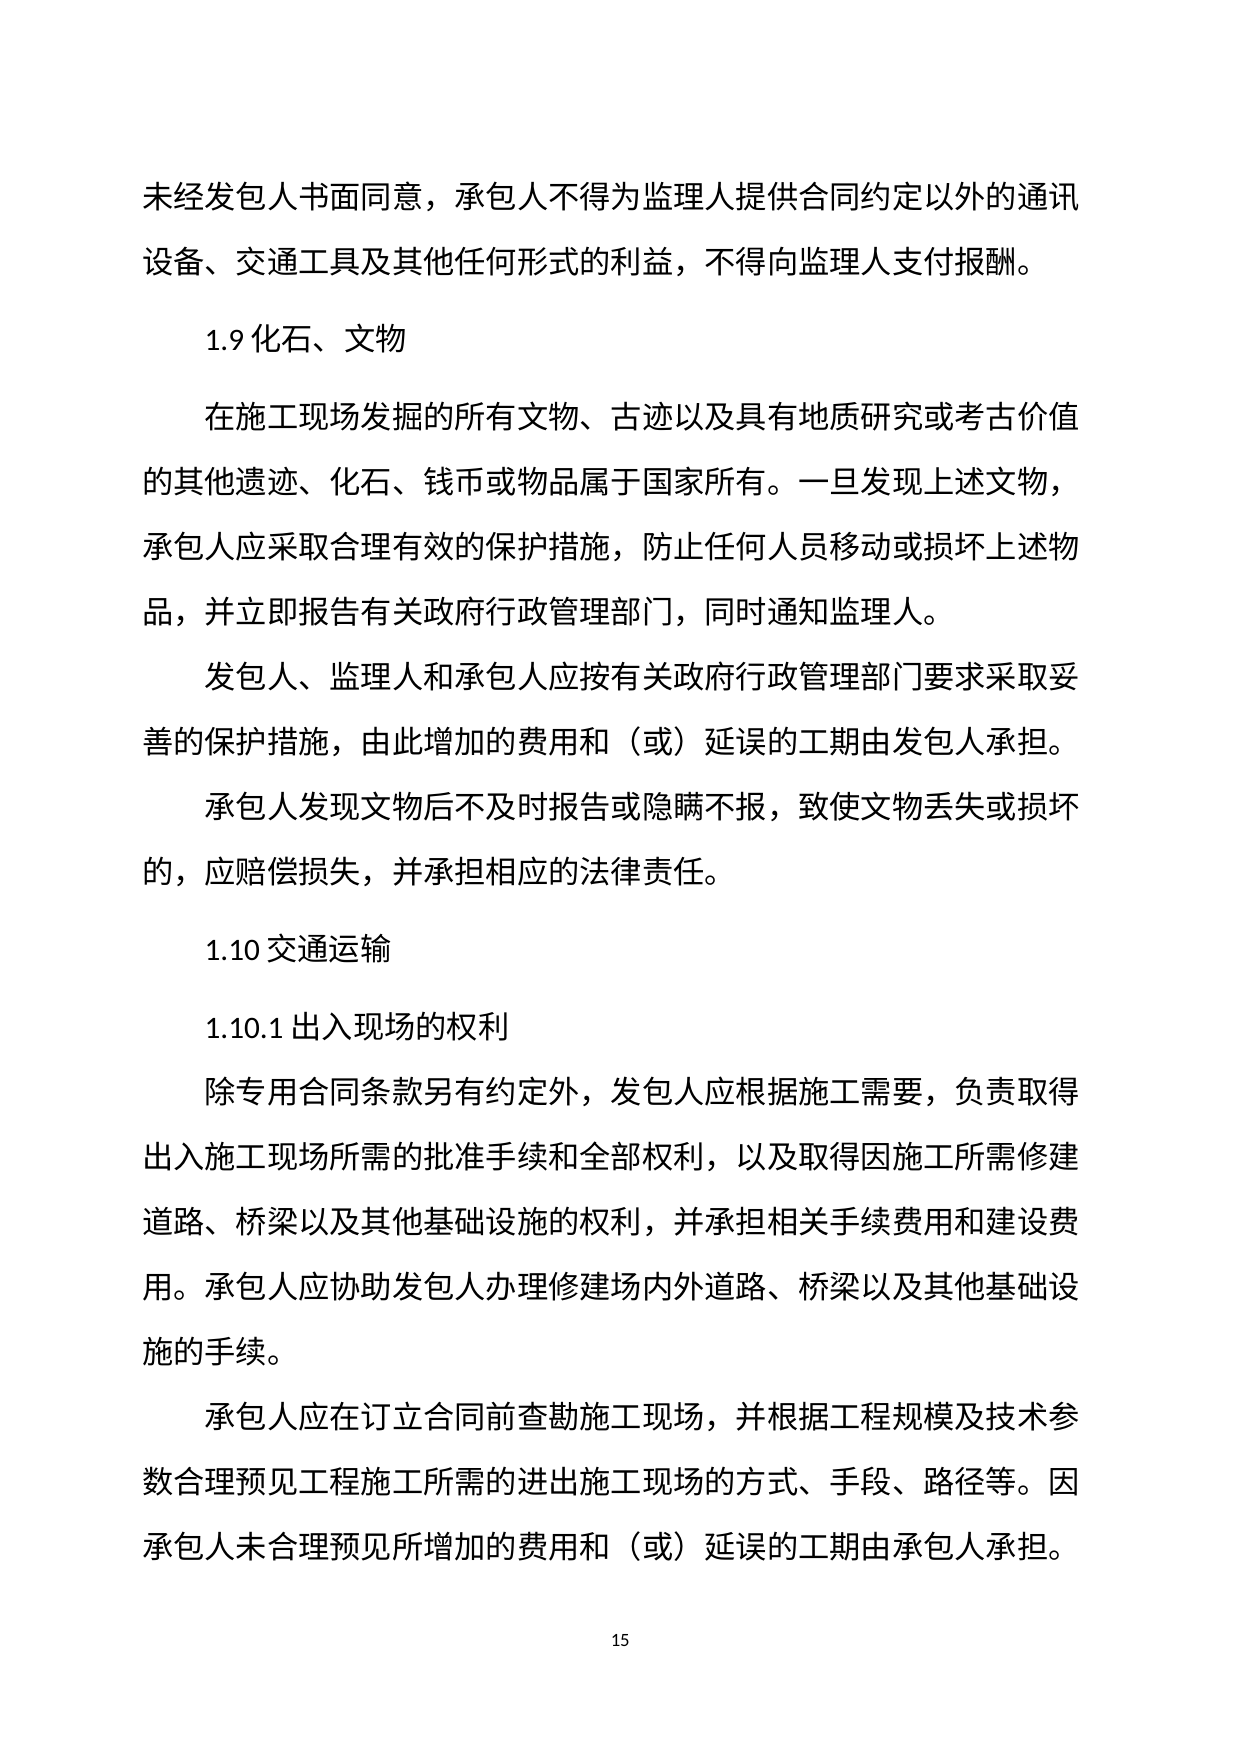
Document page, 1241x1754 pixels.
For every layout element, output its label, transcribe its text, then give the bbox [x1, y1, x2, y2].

subtitle 1.9化石、文物 [142, 304, 1098, 369]
text 1.10.1 出入现场的权利 [142, 992, 1098, 1057]
text 除专用合同条款另有约定外，发包人应根据施工需要，负责取得出入施工现场所需的批准手续和全部权利，以及取得因施工所需修建道路、桥梁以及其他基础设施的权利，并承担相关手续费用和建设费用。承包人应协助发包人办理修建场内外道路、桥梁以及其他基础设施的手续。 [142, 1057, 1098, 1382]
subtitle 1.10交通运输 [142, 914, 1098, 979]
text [142, 162, 1098, 292]
text 承包人应在订立合同前查勘施工现场，并根据工程规模及技术参数合理预见工程施工所需的进出施工现场的方式、手段、路径等。因承包人未合理预见所增加的费用和（或）延误的工期由承包人承担。 [142, 1382, 1098, 1577]
text 在施工现场发掘的所有文物、古迹以及具有地质研究或考古价值的其他遗迹、化石、钱币或物品属于国家所有。一旦发现上述文物，承包人应采取合理有效的保护措施，防止任何人员移动或损坏上述物品，并立即报告有关政府行政管理部门，同时通知监理人。 [142, 382, 1098, 642]
text 发包人、监理人和承包人应按有关政府行政管理部门要求采取妥善的保护措施，由此增加的费用和（或）延误的工期由发包人承担。 [142, 642, 1098, 772]
text 承包人发现文物后不及时报告或隐瞒不报，致使文物丢失或损坏的，应赔偿损失，并承担相应的法律责任。 [142, 772, 1098, 902]
